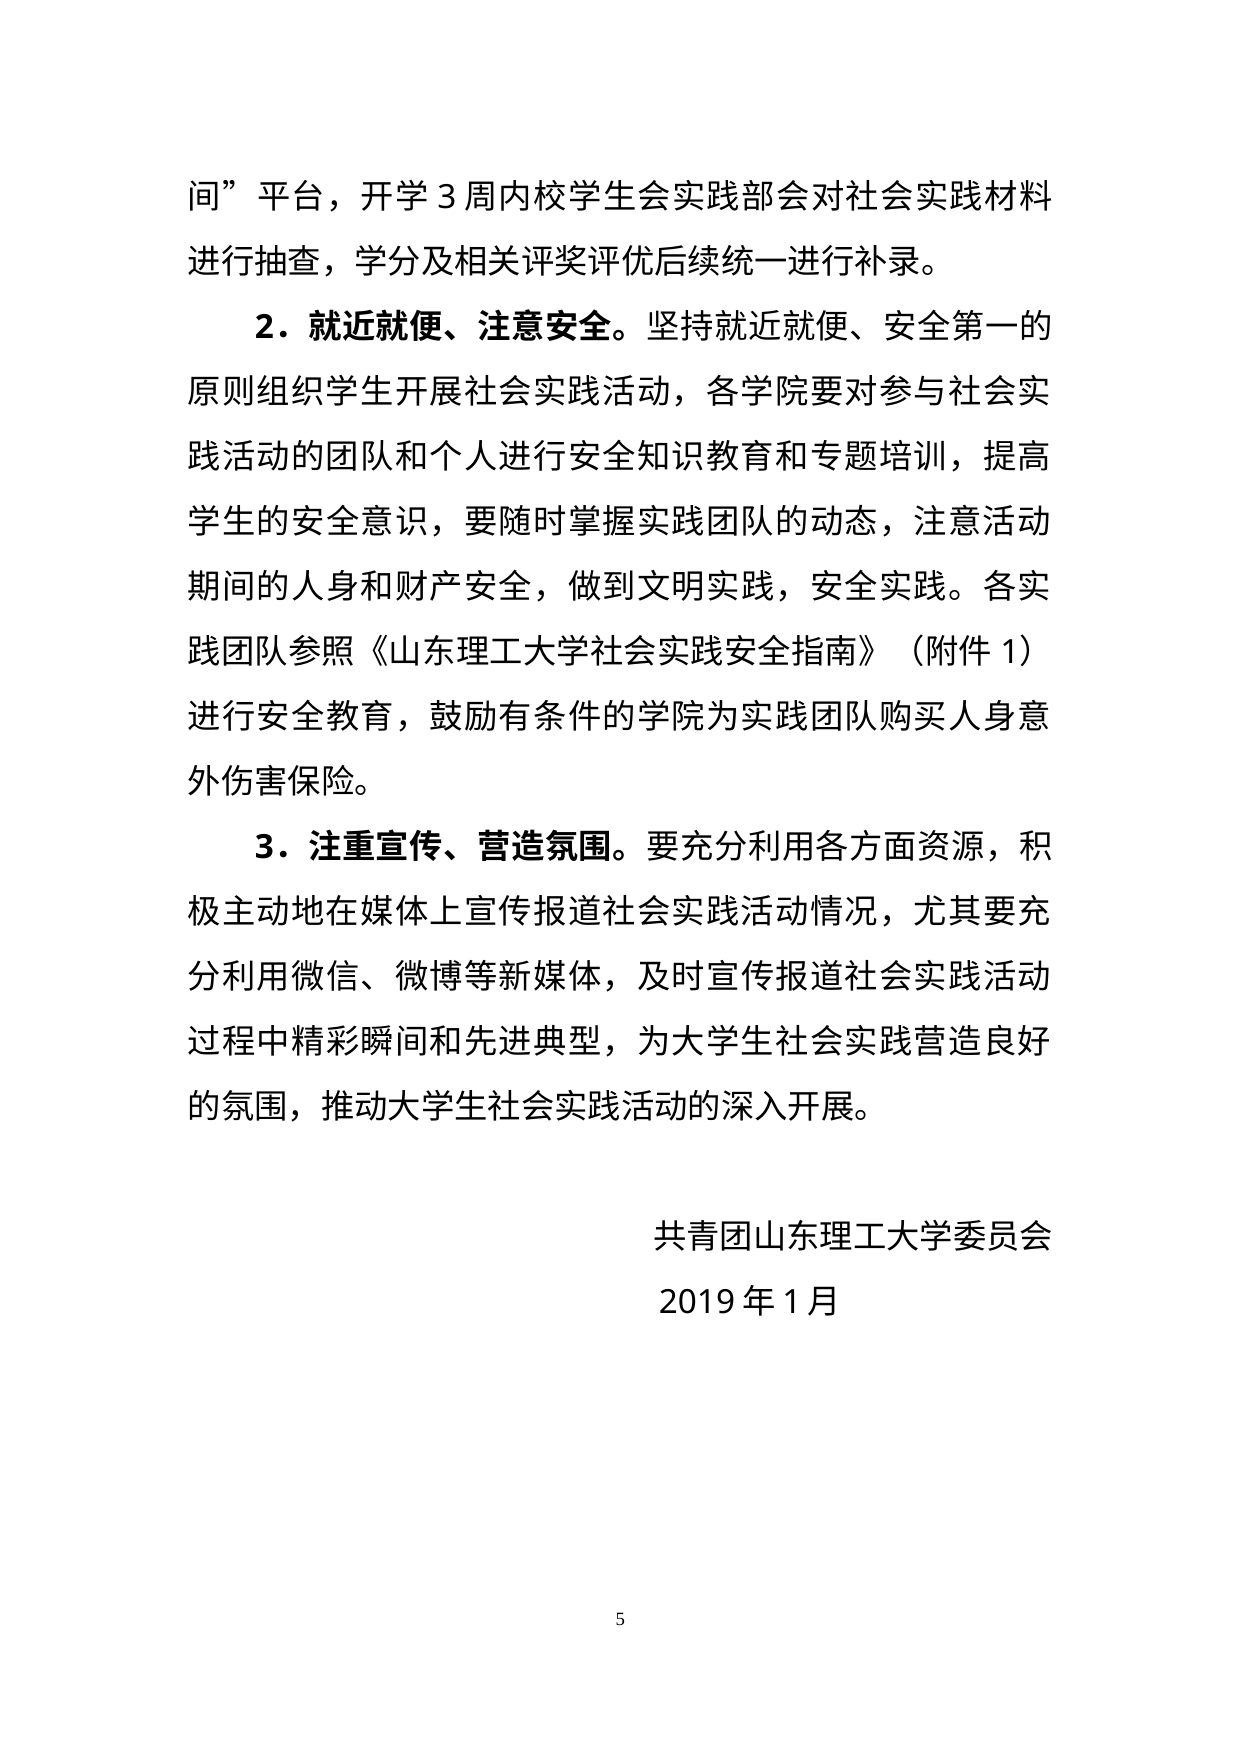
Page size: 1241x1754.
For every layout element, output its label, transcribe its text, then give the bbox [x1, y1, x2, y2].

text 2019年1月 [187, 1267, 986, 1332]
text 2．就近就便、注意安全。坚持就近就便、安全第一的原则组织学生开展社会实践活动，各学院要对参与社会实践活动的团队和个人进行安全知识教育和专题培训，提高学生的安全意识，要随时掌握实践团队的动态，注意活动期间的人身和财产安全，做到文明实践，安全实践。各实践团队参照《山东理工大学社会实践安全指南》（附件1）进行安全教育，鼓励有条件的学院为实践团队购买人身意外伤害保险。 [187, 292, 1053, 812]
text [187, 162, 1053, 292]
text 共青团山东理工大学委员会 [187, 1202, 1053, 1267]
text 3．注重宣传、营造氛围。要充分利用各方面资源，积极主动地在媒体上宣传报道社会实践活动情况，尤其要充分利用微信、微博等新媒体，及时宣传报道社会实践活动过程中精彩瞬间和先进典型，为大学生社会实践营造良好的氛围，推动大学生社会实践活动的深入开展。 [187, 812, 1053, 1137]
